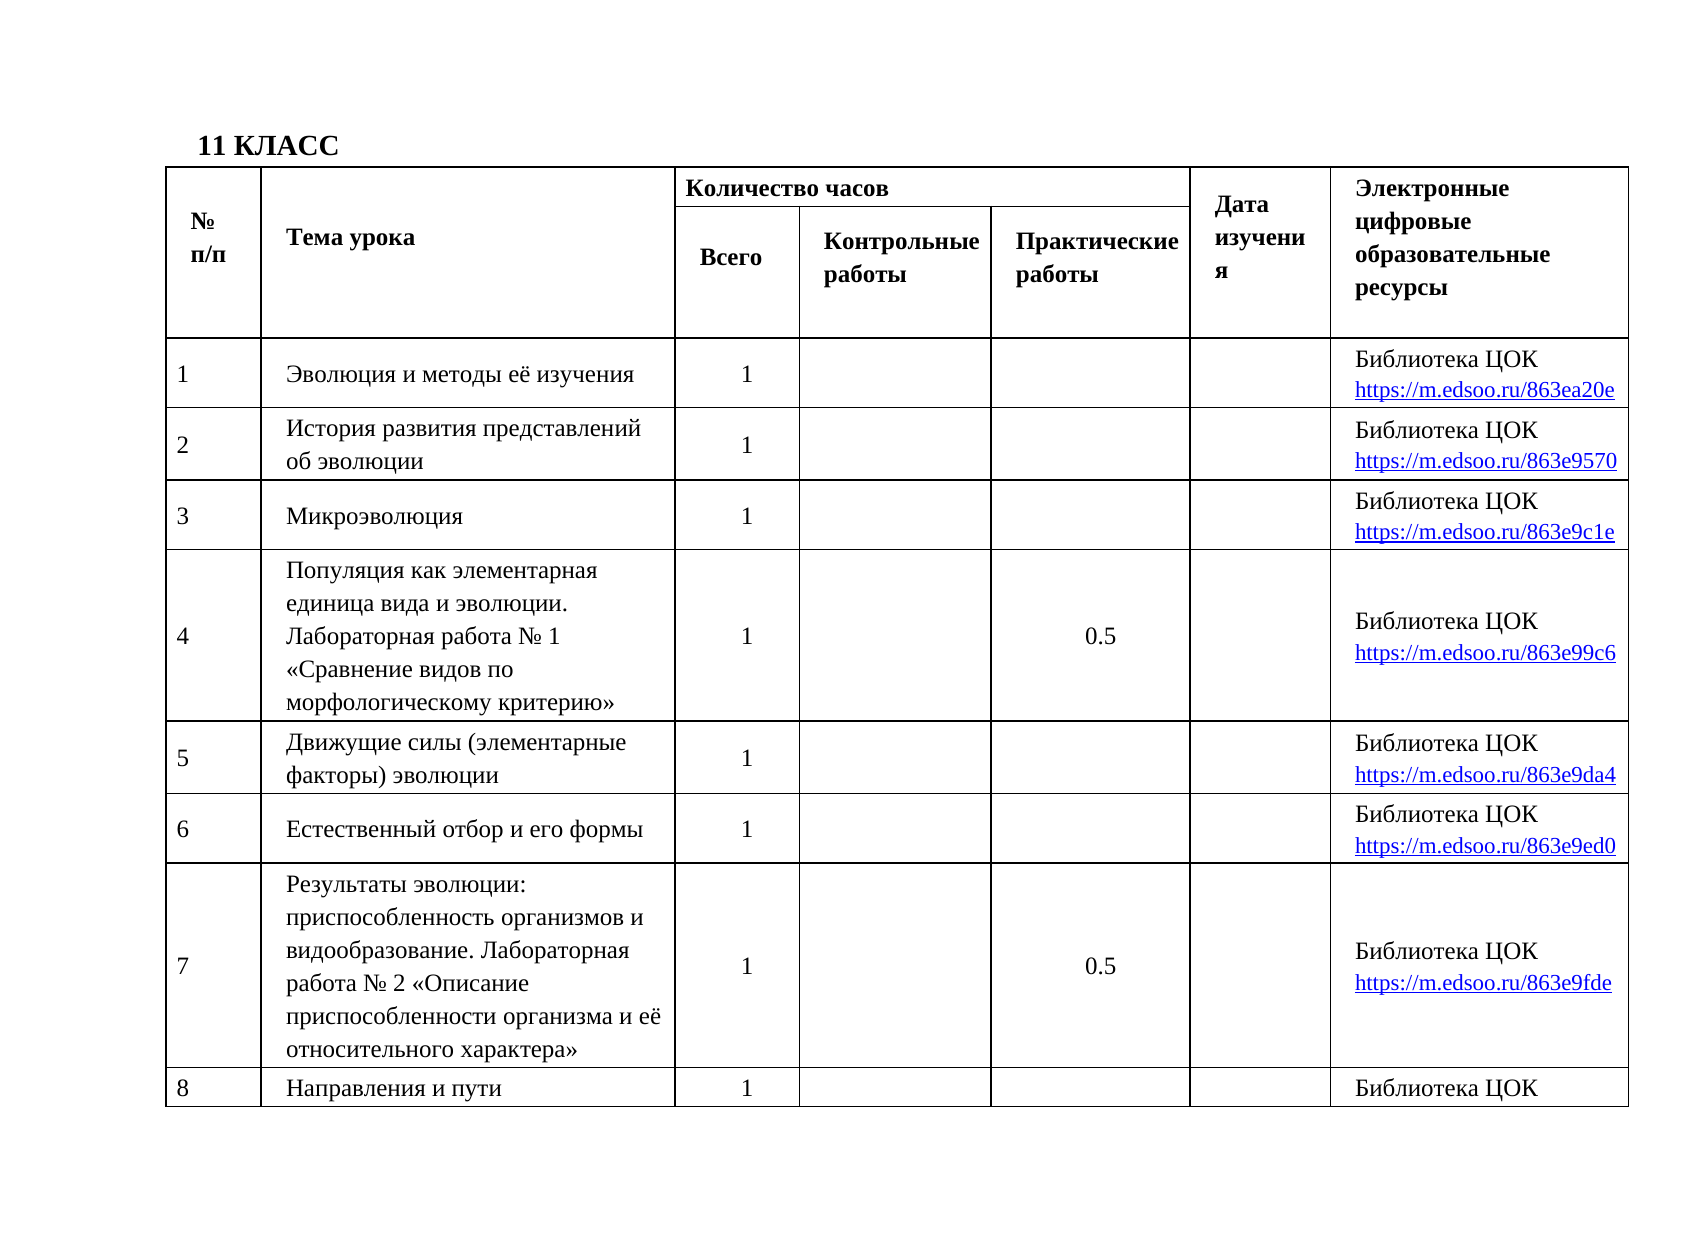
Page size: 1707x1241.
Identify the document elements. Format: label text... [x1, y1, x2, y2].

table_cell Библиотека ЦОК https://m.edsoo.ru/863e9fde [1331, 864, 1628, 1066]
table_cell 1 [676, 1068, 799, 1106]
table_cell Движущие силы (элементарные факторы) эволюции [262, 722, 674, 792]
table_cell Естественный отбор и его формы [262, 794, 674, 862]
table_cell [992, 481, 1189, 548]
table_cell [1191, 550, 1330, 720]
table_cell [992, 408, 1189, 479]
table_cell [800, 722, 990, 792]
table_header Тема урока [262, 168, 674, 337]
table_cell 8 [167, 1068, 260, 1106]
table_cell [1191, 722, 1330, 792]
table_cell [1191, 794, 1330, 862]
table_cell [992, 1068, 1189, 1106]
table_cell [1191, 408, 1330, 479]
table_cell [1191, 864, 1330, 1066]
text 11 КЛАСС [190, 128, 1618, 161]
table_cell 1 [676, 550, 799, 720]
table_header Количество часов [676, 168, 1189, 206]
table_cell [992, 722, 1189, 792]
table_cell Практические работы [992, 207, 1189, 337]
table_cell [800, 794, 990, 862]
table_cell 1 [676, 794, 799, 862]
table_cell 1 [676, 864, 799, 1066]
table_cell 4 [167, 550, 260, 720]
table_header № п/п [167, 168, 260, 337]
table_header Дата изучения [1191, 168, 1330, 337]
table_cell 0.5 [992, 864, 1189, 1066]
table_cell Библиотека ЦОК https://m.edsoo.ru/863ea20e [1331, 339, 1628, 407]
table_cell [800, 408, 990, 479]
table_cell Эволюция и методы её изучения [262, 339, 674, 407]
table_cell 3 [167, 481, 260, 548]
table_cell 0.5 [992, 550, 1189, 720]
table_cell [800, 864, 990, 1066]
table_cell Библиотека ЦОК https://m.edsoo.ru/863e99c6 [1331, 550, 1628, 720]
table_cell 7 [167, 864, 260, 1066]
table_cell 1 [676, 722, 799, 792]
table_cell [1331, 1068, 1628, 1106]
table_cell Библиотека ЦОК https://m.edsoo.ru/863e9570 [1331, 408, 1628, 479]
table_cell [800, 550, 990, 720]
table_cell История развития представлений об эволюции [262, 408, 674, 479]
table_cell 5 [167, 722, 260, 792]
table_cell [1191, 481, 1330, 548]
table_cell [800, 339, 990, 407]
table_cell [800, 1068, 990, 1106]
table_cell 1 [167, 339, 260, 407]
table_cell Библиотека ЦОК https://m.edsoo.ru/863e9c1e [1331, 481, 1628, 548]
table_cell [262, 1068, 674, 1106]
table_cell Популяция как элементарная единица вида и эволюции. Лабораторная работа № 1 «Сравнение видов по морфологическому критерию» [262, 550, 674, 720]
table_cell 1 [676, 339, 799, 407]
table_cell [800, 481, 990, 548]
table_cell [1191, 1068, 1330, 1106]
table_header Электронные цифровые образовательные ресурсы [1331, 168, 1628, 337]
table_cell Результаты эволюции: приспособленность организмов и видообразование. Лабораторная работа № 2 «Описание приспособленности организма и её относительного характера» [262, 864, 674, 1066]
table_cell [1191, 339, 1330, 407]
table_cell Библиотека ЦОК https://m.edsoo.ru/863e9da4 [1331, 722, 1628, 792]
table_cell 1 [676, 408, 799, 479]
table_cell Всего [676, 207, 799, 337]
table_cell Микроэволюция [262, 481, 674, 548]
table_cell [992, 794, 1189, 862]
table_cell [992, 339, 1189, 407]
table_cell 2 [167, 408, 260, 479]
table_cell 6 [167, 794, 260, 862]
table_cell 1 [676, 481, 799, 548]
table_cell Контрольные работы [800, 207, 990, 337]
table_cell Библиотека ЦОК https://m.edsoo.ru/863e9ed0 [1331, 794, 1628, 862]
